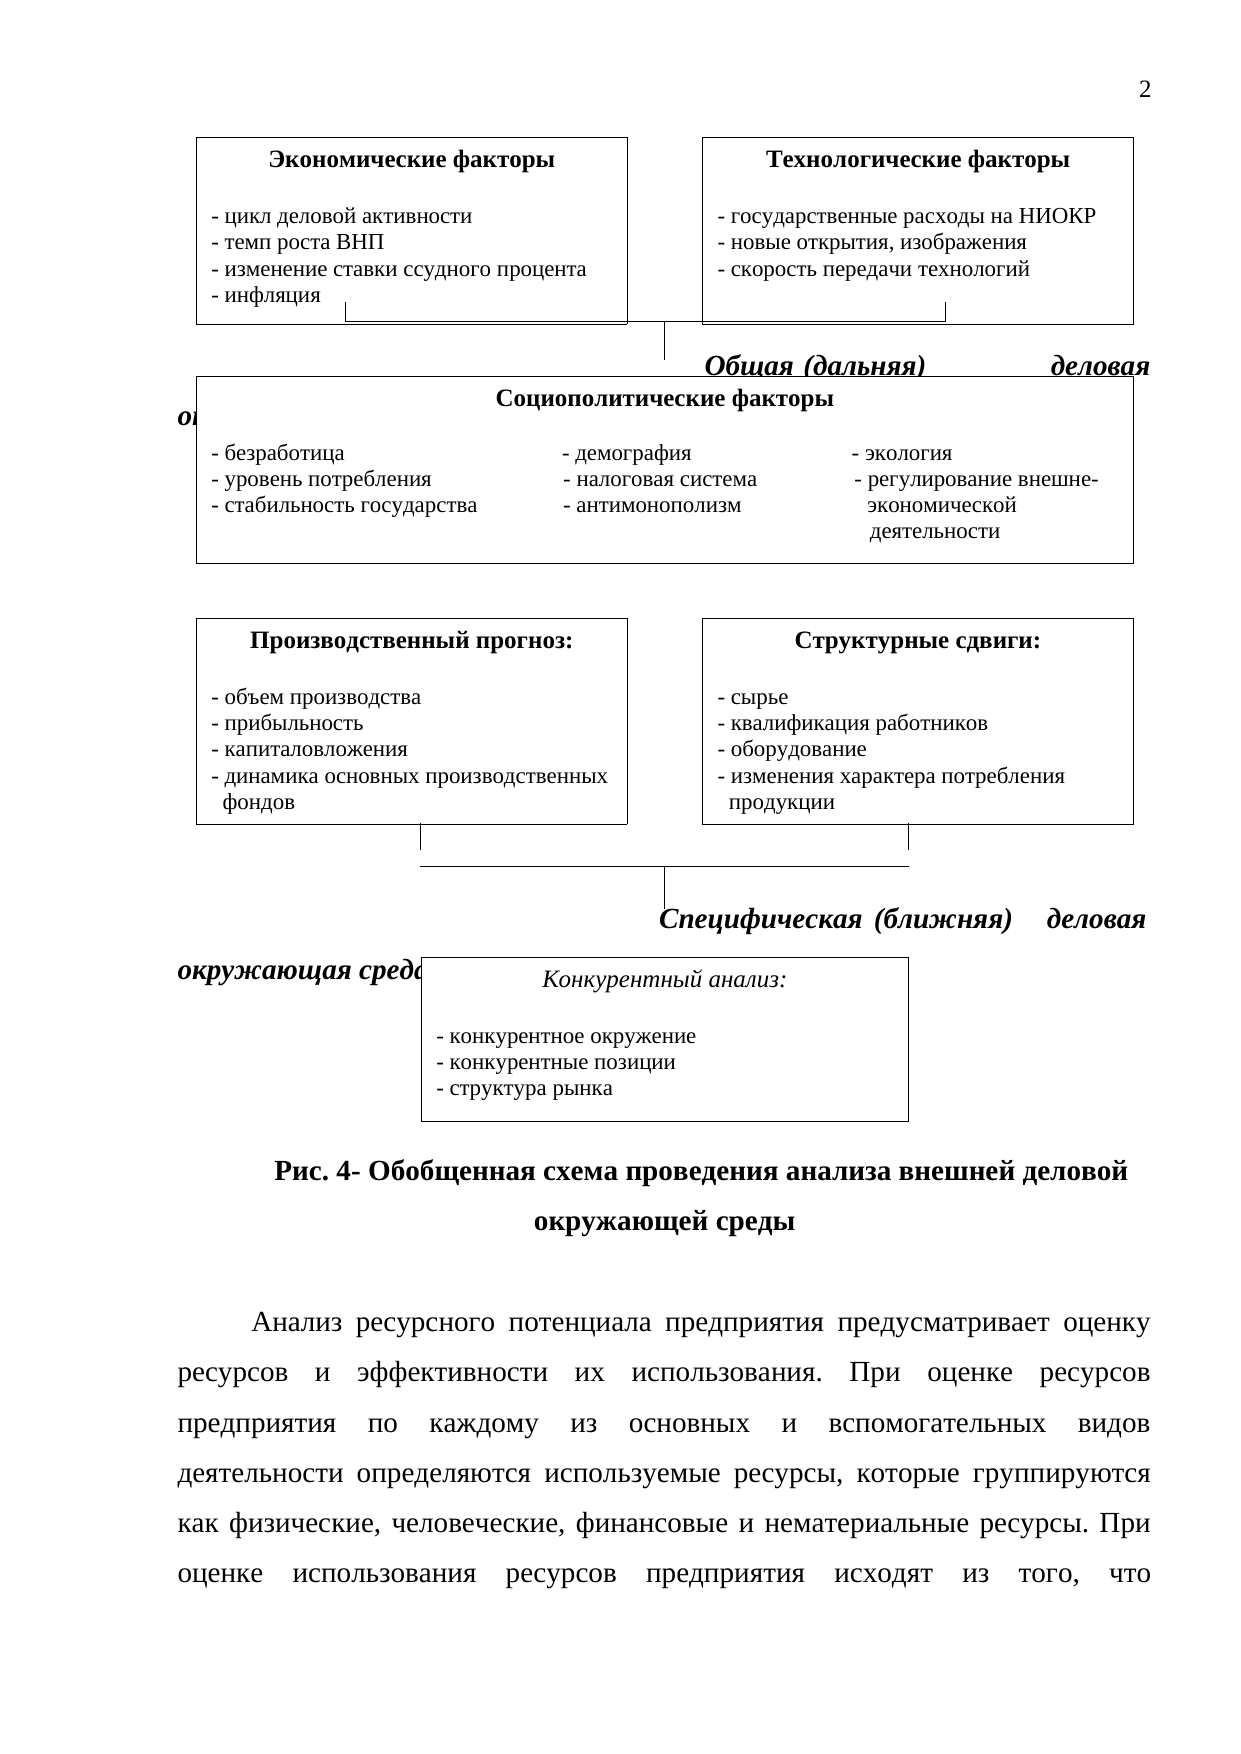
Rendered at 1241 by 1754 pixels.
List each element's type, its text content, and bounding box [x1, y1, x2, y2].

text Общая (дальняя) деловая окружающая среда [177, 348, 1152, 432]
subtitle Специфическая (ближняя) деловая окружающая среда [177, 902, 1152, 985]
text Рис. 4- Обобщенная схема проведения анализа внешней деловой окружающей среды [177, 1153, 1152, 1237]
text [177, 1304, 1152, 1589]
